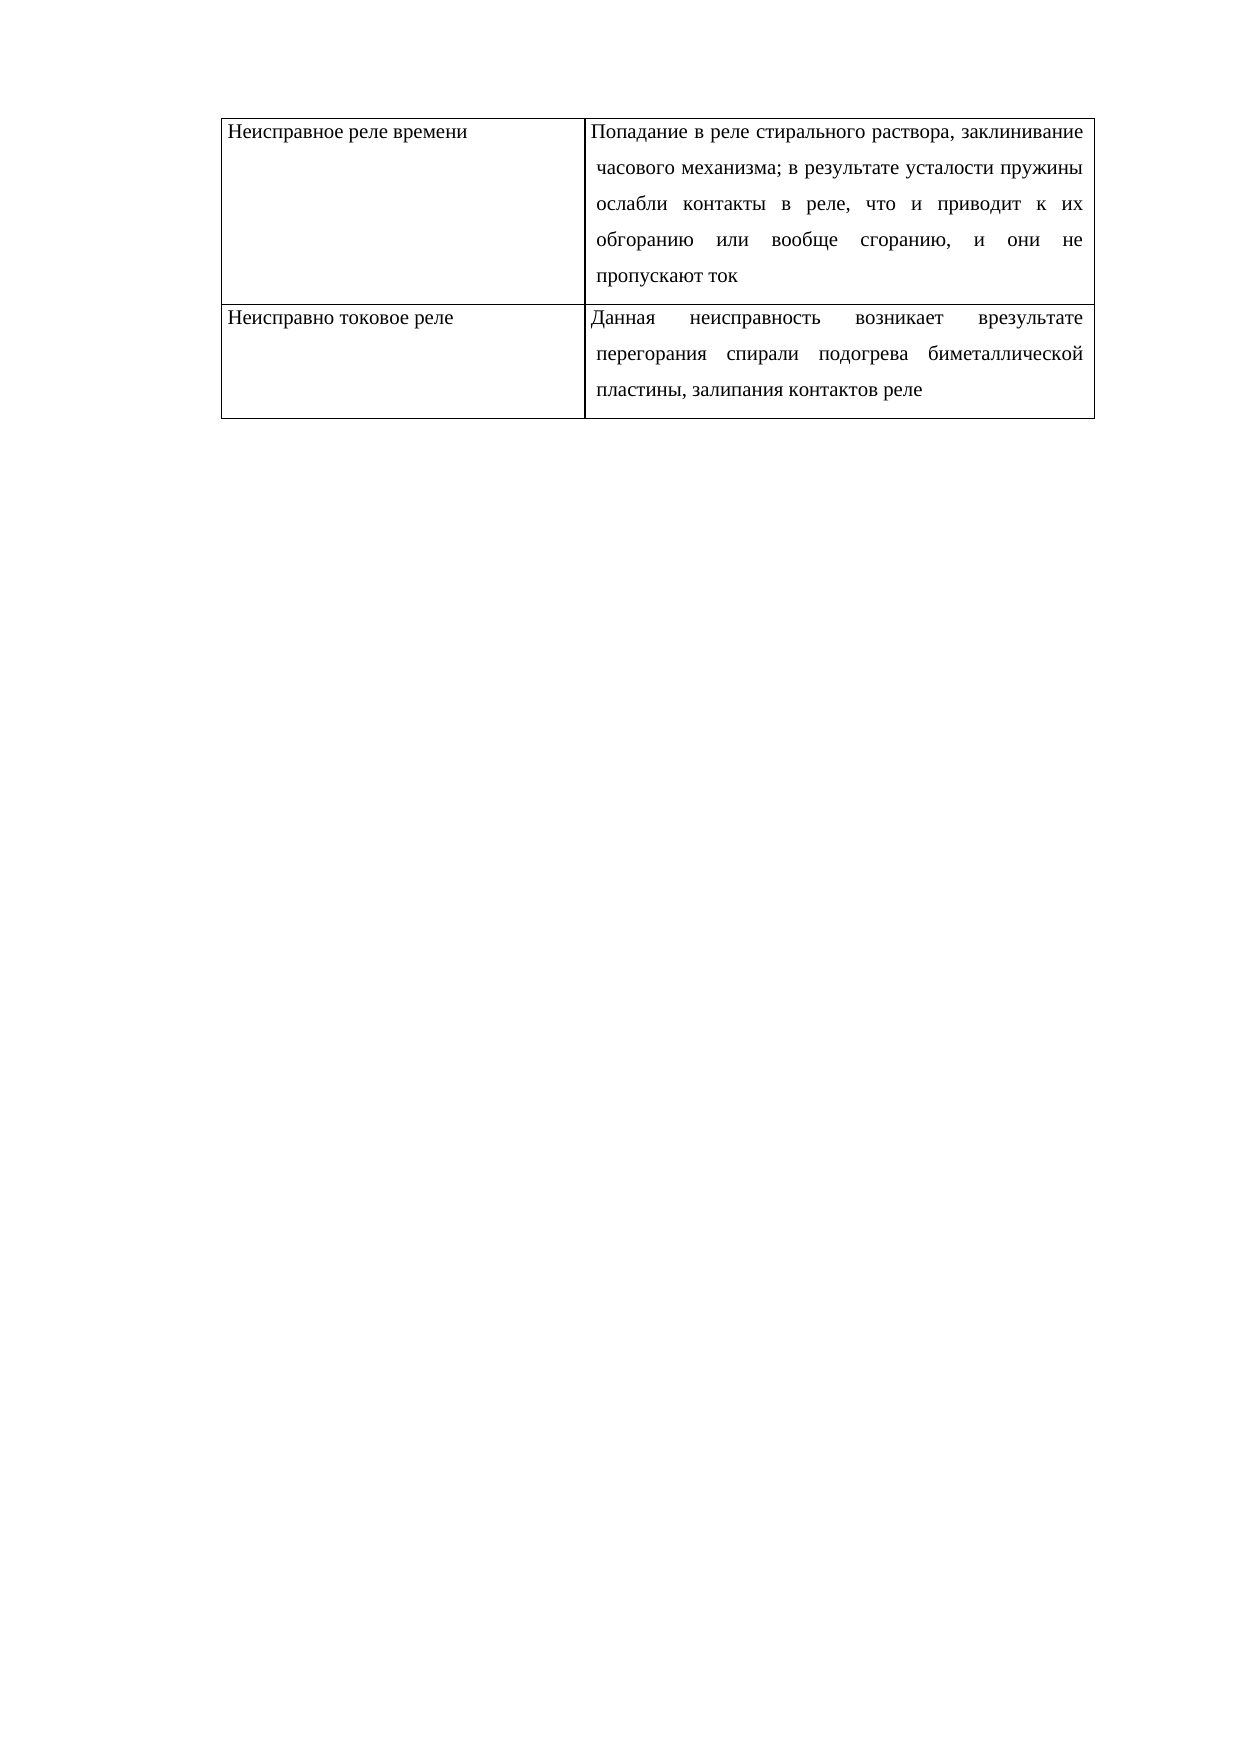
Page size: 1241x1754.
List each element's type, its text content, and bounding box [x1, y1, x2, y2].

table_cell Попадание в реле стирального раствора, заклинивание часового механизма; в результате усталости пружины ослабли контакты в реле, что и приводит к их обгоранию или вообще сгоранию, и они не пропускают ток [586, 119, 1094, 304]
table_cell Неисправное реле времени [222, 119, 584, 304]
table_cell Данная неисправность возникает врезультате перегорания спирали подогрева биметаллической пластины, залипания контактов реле [586, 305, 1094, 418]
table_cell Неисправно токовое реле [222, 305, 584, 418]
